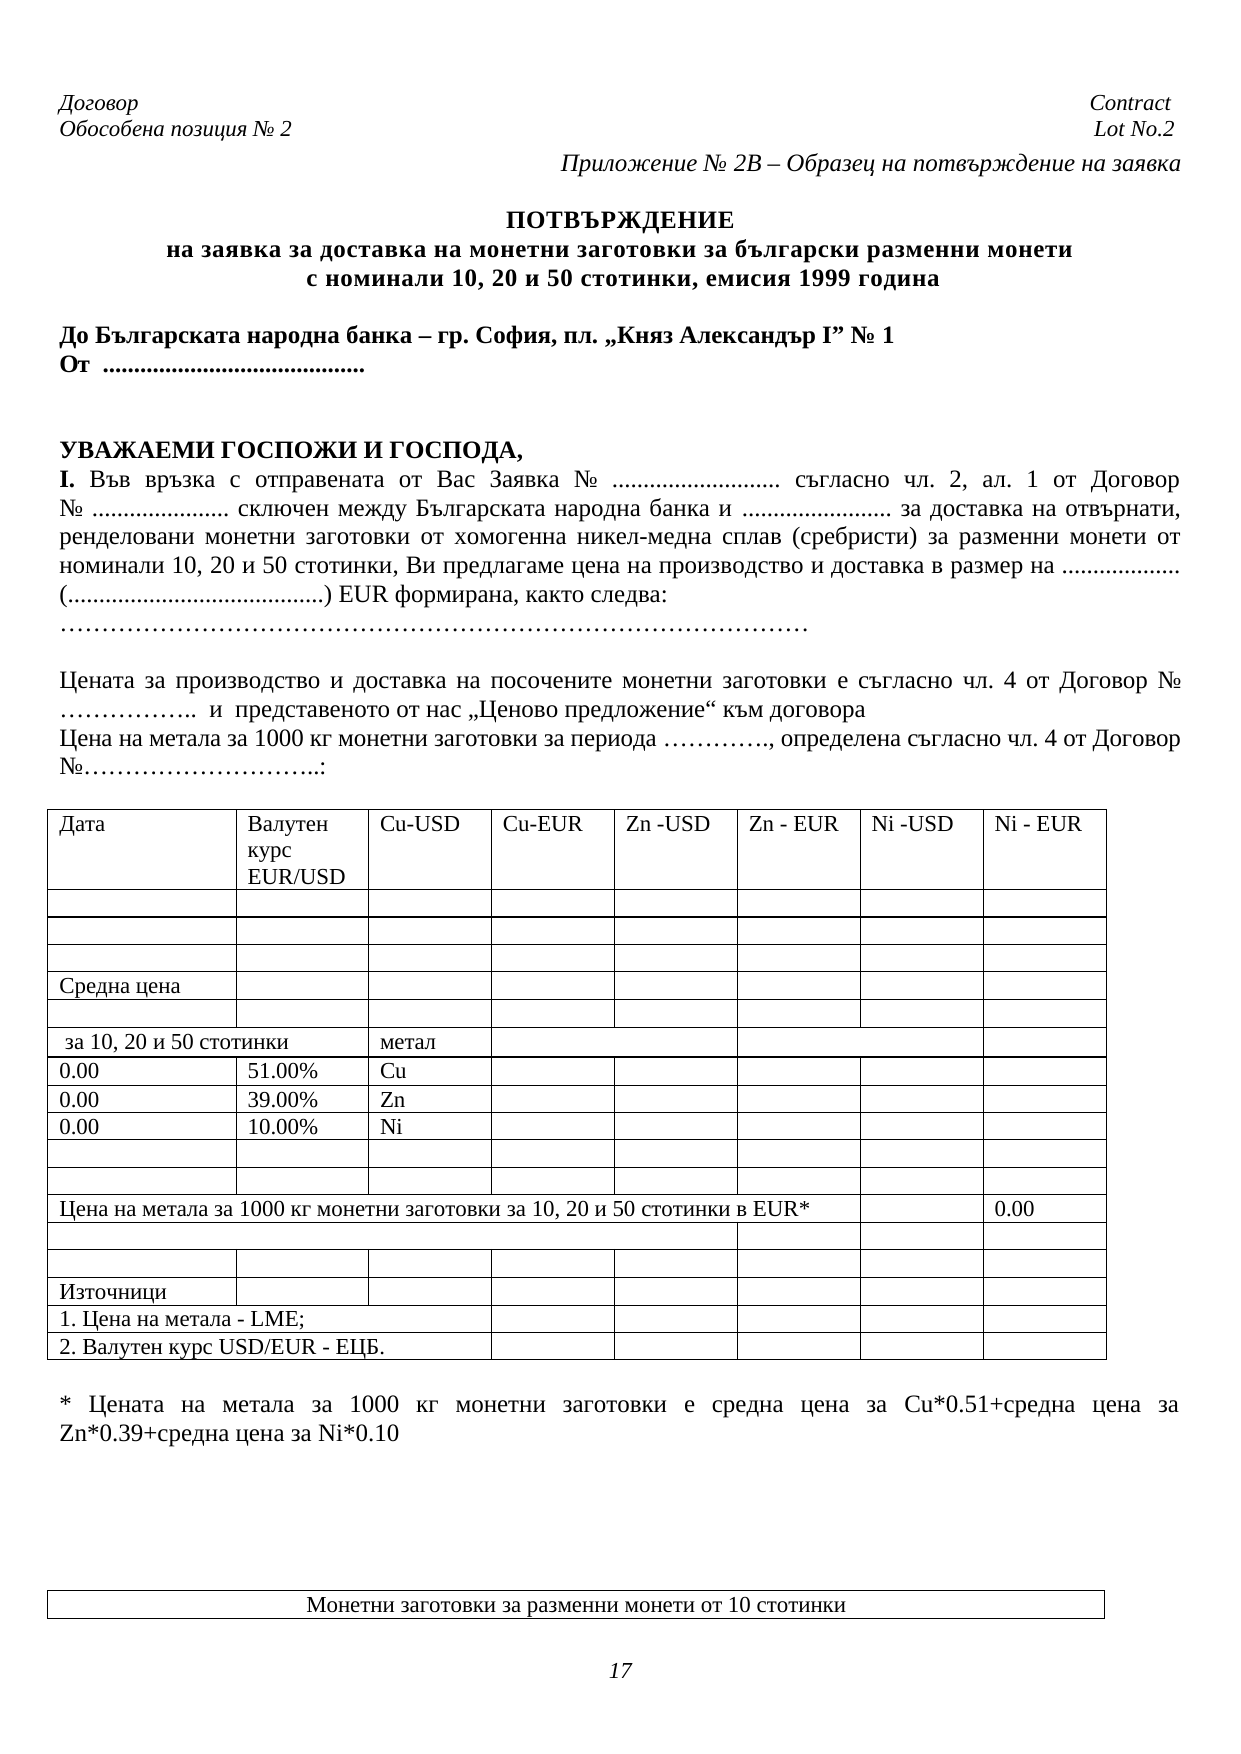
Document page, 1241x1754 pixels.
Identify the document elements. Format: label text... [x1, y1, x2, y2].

table_cell [615, 945, 737, 971]
text Цена на метала за 1000 кг монетни заготовки за периода …………., определена съгласно чл. 4 от Договор №………………………..: [59, 723, 1181, 780]
table_cell [492, 918, 614, 944]
table_cell [48, 890, 236, 916]
table_cell [861, 890, 983, 916]
table_cell Източници [48, 1278, 236, 1304]
table_cell [984, 1333, 1106, 1359]
table_header Cu-EUR [492, 810, 614, 889]
table_cell Zn [369, 1086, 491, 1112]
table_cell [861, 1333, 983, 1359]
table_cell [237, 918, 368, 944]
table_cell [861, 1168, 983, 1194]
table_cell метал [369, 1028, 491, 1056]
table_header Ni - EUR [984, 810, 1106, 889]
table_cell за 10, 20 и 50 стотинки [48, 1028, 368, 1056]
table_cell [615, 1333, 737, 1359]
table_cell [615, 1058, 737, 1084]
table_cell [984, 1028, 1106, 1056]
text ПОТВЪРЖДЕНИЕ [59, 205, 1181, 234]
table_cell [984, 1058, 1106, 1084]
table_cell [738, 1306, 860, 1332]
table_cell [237, 972, 368, 999]
table_cell [984, 1223, 1106, 1249]
table_cell [48, 1223, 737, 1249]
table_cell [492, 1000, 614, 1027]
table_cell [615, 918, 737, 944]
table_cell [492, 1058, 614, 1084]
text До Българската народна банка – гр. София, пл. „Княз Александър І” № 1 [59, 320, 1181, 349]
table_cell [492, 1086, 614, 1112]
table_cell [369, 1278, 491, 1304]
table_header Ni -USD [861, 810, 983, 889]
table_cell [738, 972, 860, 999]
table_cell [738, 1000, 860, 1027]
table_cell [615, 890, 737, 916]
text УВАЖАЕМИ ГОСПОЖИ И ГОСПОДА, [59, 435, 1181, 464]
table_cell [984, 1168, 1106, 1194]
table_cell [738, 1278, 860, 1304]
table_cell 0.00 [984, 1195, 1106, 1222]
table_cell [369, 918, 491, 944]
table_cell [984, 1140, 1106, 1167]
table_cell [615, 1278, 737, 1304]
table_cell [369, 890, 491, 916]
table_cell [861, 945, 983, 971]
table_cell [861, 1140, 983, 1167]
table_cell [615, 1000, 737, 1027]
table_cell [237, 1278, 368, 1304]
table_cell [984, 918, 1106, 944]
text ……………………………………………………………………………… [59, 608, 1181, 636]
table_header Zn -USD [615, 810, 737, 889]
table_cell [738, 1250, 860, 1277]
table_cell [369, 1250, 491, 1277]
table_cell [369, 1140, 491, 1167]
table_cell [861, 1278, 983, 1304]
table_cell [48, 1140, 236, 1167]
table_cell [738, 1058, 860, 1084]
table_cell [984, 1000, 1106, 1027]
text с номинали 10, 20 и 50 стотинки, емисия 1999 година [59, 263, 1181, 291]
table_header Cu-USD [369, 810, 491, 889]
text От .......................................... [59, 349, 1181, 378]
table_cell [615, 972, 737, 999]
table_cell 10.00% [237, 1113, 368, 1139]
table_cell [738, 918, 860, 944]
table_cell [369, 972, 491, 999]
table_cell [48, 1250, 236, 1277]
table_cell [492, 1306, 614, 1332]
table_cell [738, 945, 860, 971]
table_cell [861, 1058, 983, 1084]
table_cell Цена на метала за 1000 кг монетни заготовки за 10, 20 и 50 стотинки в EUR* [48, 1195, 860, 1222]
table_cell [237, 1140, 368, 1167]
table_cell [984, 1278, 1106, 1304]
table_cell [492, 1168, 614, 1194]
table_cell [861, 1000, 983, 1027]
table_cell [237, 1250, 368, 1277]
table_cell [492, 1028, 737, 1056]
table_cell [615, 1086, 737, 1112]
table_cell [861, 1223, 983, 1249]
table_cell [369, 1000, 491, 1027]
text Приложение № 2В – Образец на потвърждение на заявка [59, 148, 1181, 176]
table_cell 39.00% [237, 1086, 368, 1112]
table_cell [738, 1086, 860, 1112]
table_cell [861, 1306, 983, 1332]
table_cell [237, 1168, 368, 1194]
table_cell Средна цена [48, 972, 236, 999]
table_cell [738, 1223, 860, 1249]
table_cell [237, 890, 368, 916]
table_cell [48, 1168, 236, 1194]
table_cell [861, 972, 983, 999]
table_cell [738, 1333, 860, 1359]
table_cell [738, 1028, 983, 1056]
table_cell 0.00 [48, 1113, 236, 1139]
table_cell [615, 1140, 737, 1167]
table_cell [984, 890, 1106, 916]
table_cell [984, 1306, 1106, 1332]
table_cell [615, 1306, 737, 1332]
table_cell [48, 945, 236, 971]
table_cell [492, 972, 614, 999]
table_cell [615, 1250, 737, 1277]
text на заявка за доставка на монетни заготовки за български разменни монети [59, 234, 1181, 263]
table_cell [738, 1168, 860, 1194]
table_cell [984, 1250, 1106, 1277]
table_header Дата [48, 810, 236, 889]
table_cell [492, 945, 614, 971]
table_cell [48, 918, 236, 944]
table_cell [984, 945, 1106, 971]
table_cell [237, 945, 368, 971]
table_cell [492, 1113, 614, 1139]
table_cell [861, 1086, 983, 1112]
table_cell [369, 945, 491, 971]
table_cell [738, 1113, 860, 1139]
table_header Zn - EUR [738, 810, 860, 889]
text I. Във връзка с отправената от Вас Заявка № ........................... съгласно чл. 2, ал. 1 от Договор № ...................... сключен между Българската народна банка и ........................ за доставка на отвърнати, ренделовани монетни заготовки от хомогенна никел-медна сплав (сребристи) за разменни монети от номинали 10, 20 и 50 стотинки, Ви предлагаме цена на производство и доставка в размер на ................... (.........................................) EUR формирана, както следва: [59, 464, 1181, 608]
table_cell 0.00 [48, 1058, 236, 1084]
table_cell 51.00% [237, 1058, 368, 1084]
table_cell [738, 890, 860, 916]
table_header Монетни заготовки за разменни монети от 10 стотинки [48, 1591, 1104, 1618]
table_cell Ni [369, 1113, 491, 1139]
table_cell [615, 1113, 737, 1139]
table_cell [492, 890, 614, 916]
table_cell [984, 1086, 1106, 1112]
table_cell [738, 1140, 860, 1167]
table_cell [861, 1195, 983, 1222]
table_cell [237, 1000, 368, 1027]
table_cell [48, 1000, 236, 1027]
table_cell [861, 1250, 983, 1277]
table_header Валутен курс EUR/USD [237, 810, 368, 889]
table_cell 1. Цена на метала - LME; [48, 1306, 491, 1332]
table_cell [984, 972, 1106, 999]
table_cell [615, 1168, 737, 1194]
table_cell Cu [369, 1058, 491, 1084]
text Цената за производство и доставка на посочените монетни заготовки e съгласно чл. 4 от Договор № …………….. и представеното от нас „Ценово предложение“ към договора [59, 665, 1181, 723]
table_cell [492, 1333, 614, 1359]
table_cell 0.00 [48, 1086, 236, 1112]
table_cell [984, 1113, 1106, 1139]
table_cell [861, 1113, 983, 1139]
table_cell [861, 918, 983, 944]
table_cell [369, 1168, 491, 1194]
table_cell [492, 1278, 614, 1304]
text * Цената на метала за 1000 кг монетни заготовки е средна цена за Cu*0.51+средна цена за Zn*0.39+средна цена за Ni*0.10 [59, 1389, 1181, 1447]
table_cell [492, 1250, 614, 1277]
table_cell 2. Валутен курс USD/EUR - ЕЦБ. [48, 1333, 491, 1359]
table_cell [492, 1140, 614, 1167]
